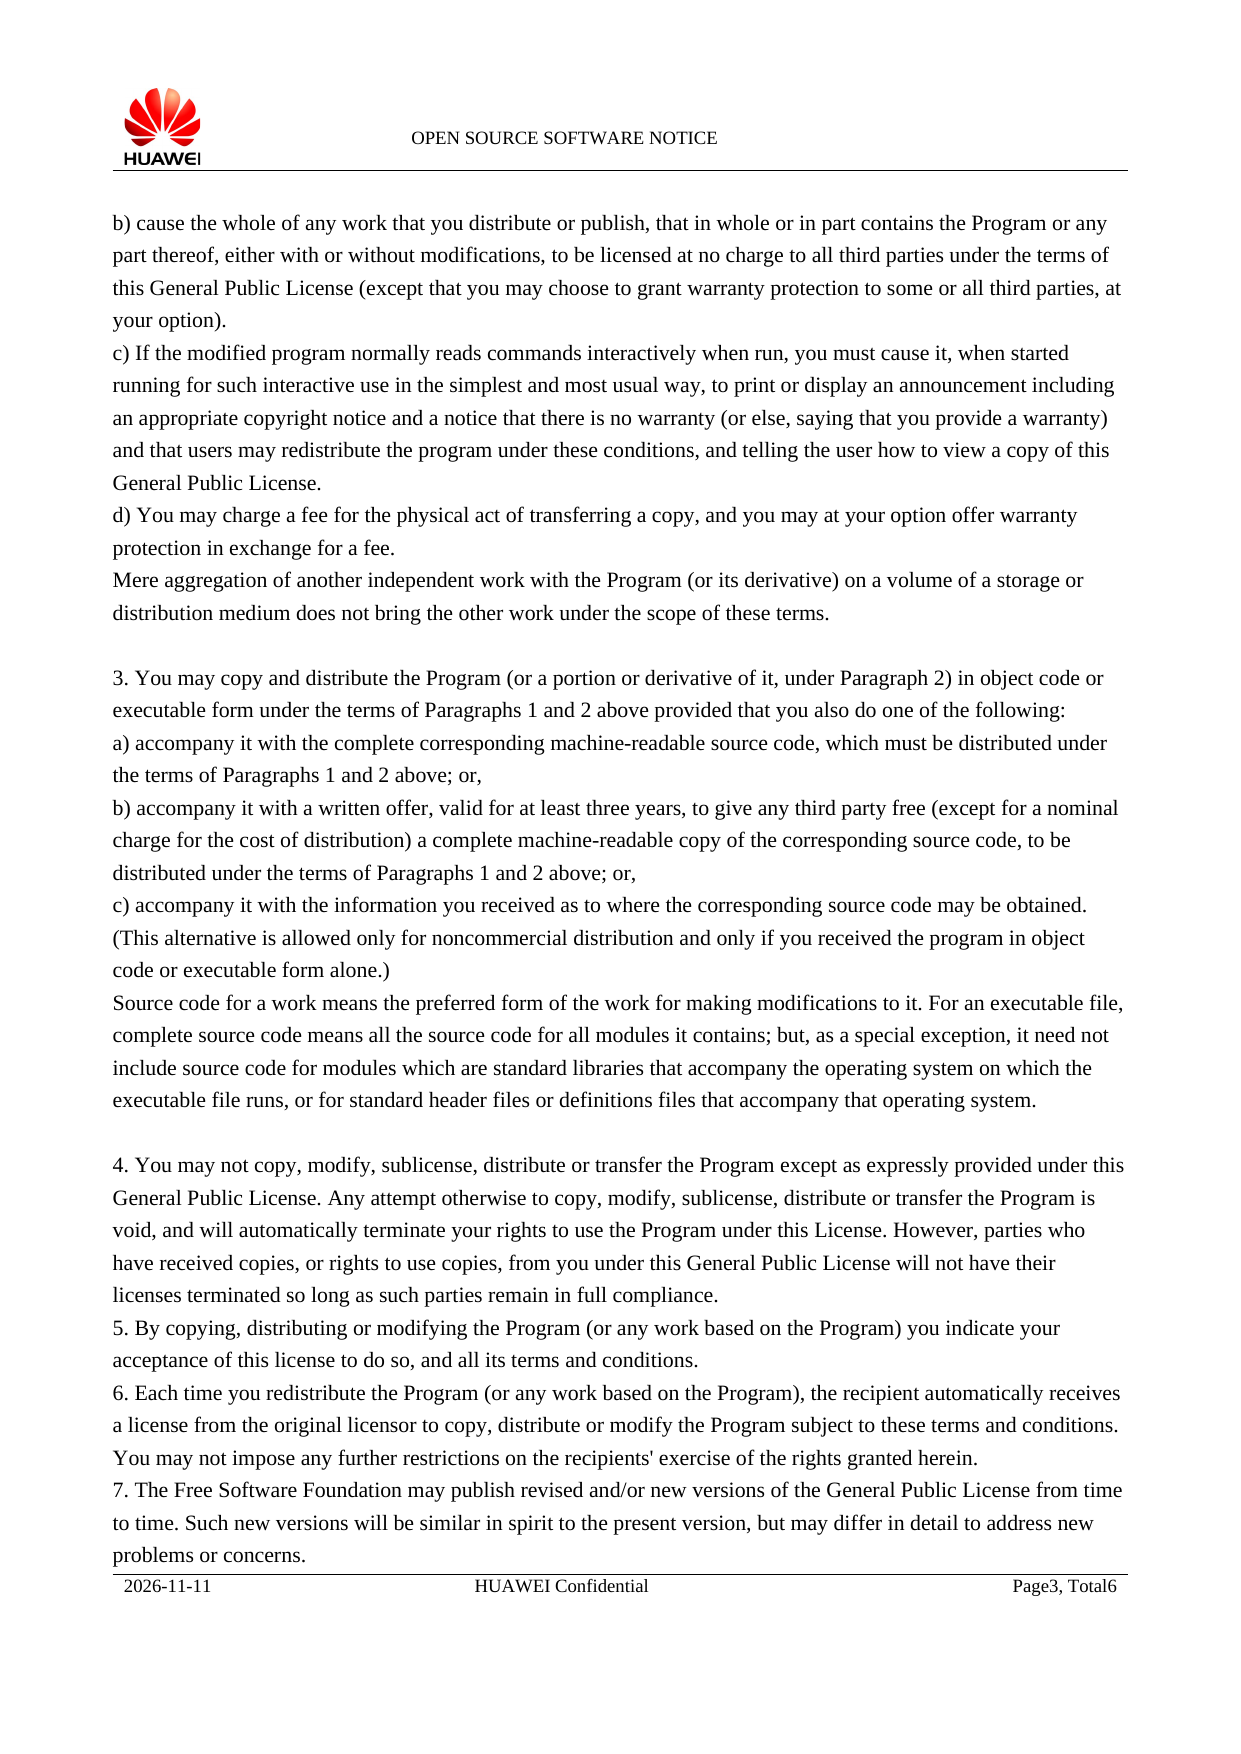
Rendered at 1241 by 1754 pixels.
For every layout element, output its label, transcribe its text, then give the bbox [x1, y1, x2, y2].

picture [124, 88, 201, 165]
